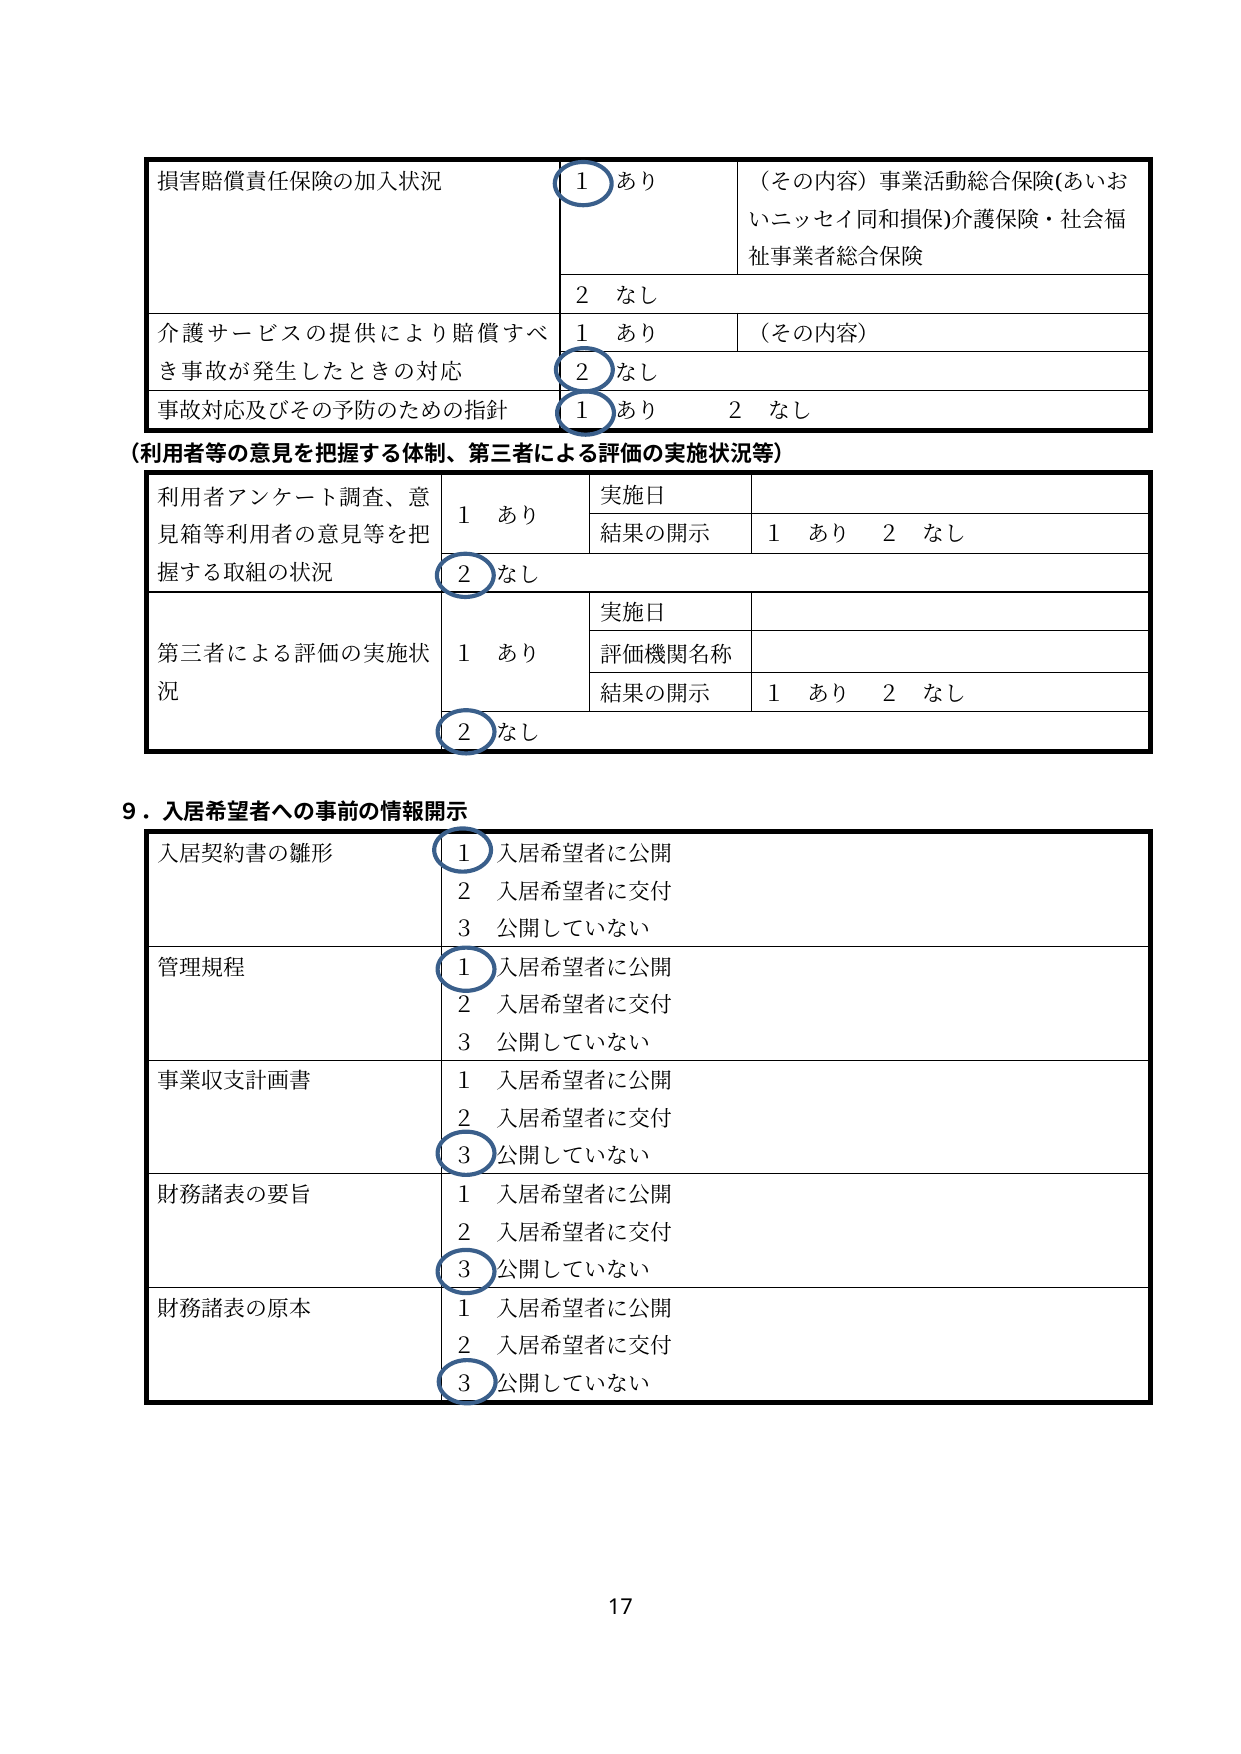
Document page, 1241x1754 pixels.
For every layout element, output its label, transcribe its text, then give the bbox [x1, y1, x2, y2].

table_cell ２ なし [603, 352, 1148, 390]
table_cell ２ なし [561, 275, 1148, 313]
table_cell 介護サービスの提供により賠償すべき事故が発生したときの対応 [149, 314, 559, 390]
table_cell 財務諸表の要旨 [149, 1174, 441, 1287]
table_cell 実施日 [590, 593, 751, 630]
table_header １ あり [561, 162, 737, 274]
table_cell １ 入居希望者に公開 ２ 入居希望者に交付 ３ 公開していない [442, 947, 1148, 1060]
table_cell ２ なし [442, 556, 491, 591]
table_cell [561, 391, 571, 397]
table_header （その内容）事業活動総合保険(あいおいニッセイ同和損保)介護保険・社会福祉事業者総合保険 [738, 162, 1148, 274]
table_cell １ あり ２ なし [600, 391, 1148, 428]
table_cell 事故対応及びその予防のための指針 [149, 391, 559, 428]
table_cell １ 入居希望者に公開 ２ 入居希望者に交付 ３ 公開していない [442, 1288, 1148, 1400]
table_header 実施日 [590, 475, 751, 513]
table_cell ２ なし [482, 554, 1148, 591]
table_header 入居契約書の雛形 [149, 834, 441, 946]
text ９．入居希望者への事前の情報開示 [118, 791, 1122, 829]
table_cell [752, 593, 1148, 630]
table_cell １ 入居希望者に公開 ２ 入居希望者に交付 ３ 公開していない [442, 1061, 1148, 1173]
table_cell ２ なし [485, 712, 1148, 749]
table_cell （その内容） [738, 314, 1148, 351]
table_cell １ あり ２ なし [752, 514, 1148, 553]
table_cell １ あり ２ なし [561, 394, 611, 428]
table_cell １ あり [442, 593, 589, 711]
table_header １ あり [442, 475, 589, 553]
table_cell ２ なし [442, 713, 492, 749]
table_cell 事業収支計画書 [149, 1061, 441, 1173]
table_cell 評価機関名称 [590, 631, 751, 672]
table_cell ２ なし [561, 352, 610, 389]
table_cell 結果の開示 [590, 673, 751, 711]
table_cell 第三者による評価の実施状況 [149, 593, 441, 749]
table_cell １ 入居希望者に公開 ２ 入居希望者に交付 ３ 公開していない [442, 1174, 1148, 1287]
table_header １ 入居希望者に公開 ２ 入居希望者に交付 ３ 公開していない [442, 834, 1148, 946]
table_header 損害賠償責任保険の加入状況 [149, 162, 559, 313]
text （利用者等の意見を把握する体制、第三者による評価の実施状況等） [118, 433, 1122, 470]
table_header [752, 475, 1148, 513]
table_header 利用者アンケート調査、意見箱等利用者の意見等を把握する取組の状況 [149, 475, 441, 591]
table_cell 管理規程 [149, 947, 441, 1060]
table_cell １ あり [561, 314, 737, 351]
table_cell １ あり ２ なし [752, 673, 1148, 711]
table_cell 結果の開示 [590, 514, 751, 553]
table_cell [752, 631, 1148, 672]
table_cell 財務諸表の原本 [149, 1288, 441, 1400]
